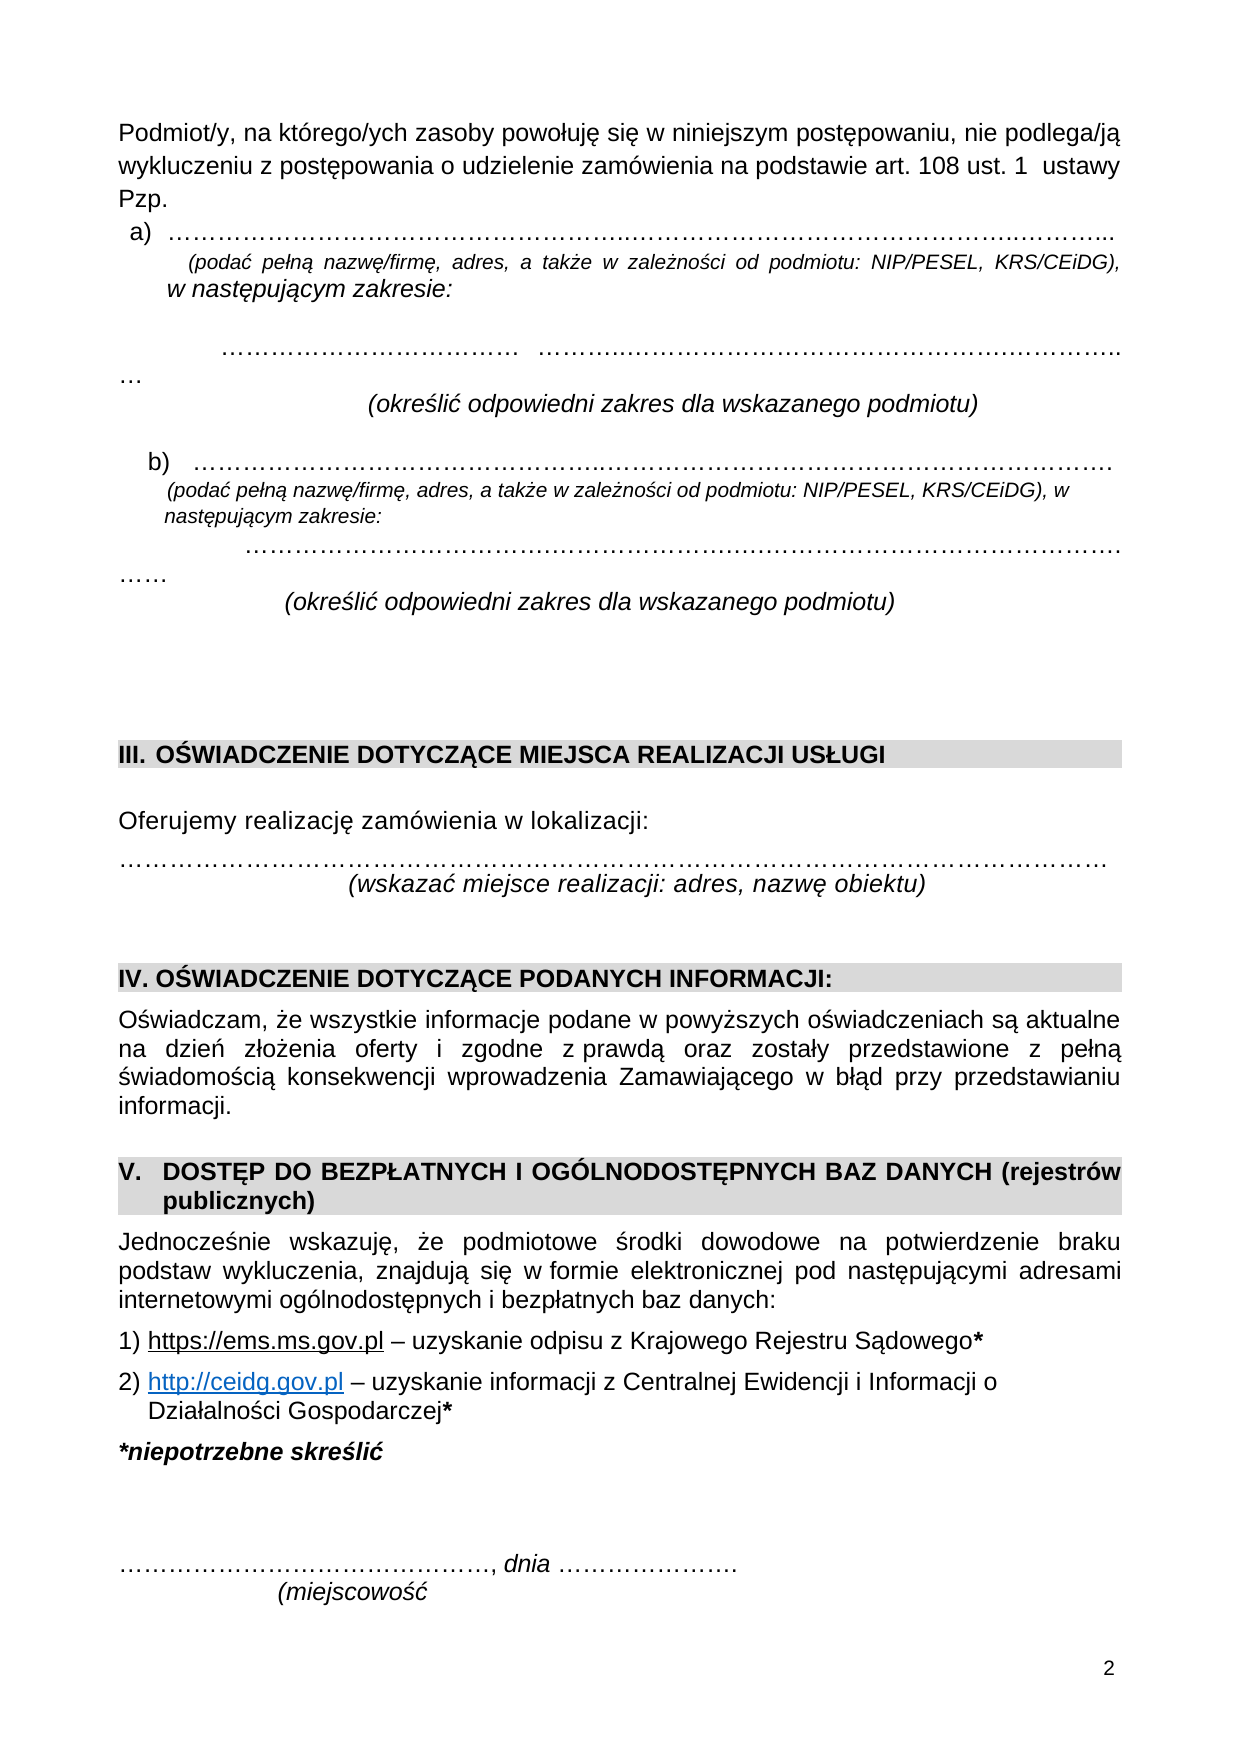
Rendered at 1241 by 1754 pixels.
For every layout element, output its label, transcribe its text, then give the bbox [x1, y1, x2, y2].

text następującym zakresie: [118, 504, 1122, 528]
list http://ceidg.gov.pl – uzyskanie informacji z Centralnej Ewidencji i Informacji o Działalności Gospodarczej* [118, 1367, 1122, 1425]
text Podmiot/y, na którego/ych zasoby powołuję się w niniejszym postępowaniu, nie podlega/ją wykluczeniu z postępowania o udzielenie zamówienia na podstawie art. 108 ust. 1 ustawy Pzp. [118, 118, 1122, 213]
text (miejscowość [118, 1577, 1122, 1606]
text (określić odpowiedni zakres dla wskazanego podmiotu) [118, 389, 1122, 418]
text Jednocześnie wskazuję, że podmiotowe środki dowodowe na potwierdzenie braku podstaw wykluczenia, znajdują się w formie elektronicznej pod następującymi adresami internetowymi ogólnodostępnych i bezpłatnych baz danych: [118, 1227, 1122, 1313]
text Oferujemy realizację zamówienia w lokalizacji: [118, 810, 1122, 835]
list https://ems.ms.gov.pl – uzyskanie odpisu z Krajowego Rejestru Sądowego* [118, 1326, 1122, 1355]
text ……………………………………………………………………………………………………… [118, 847, 1122, 872]
text (określić odpowiedni zakres dla wskazanego podmiotu) [118, 587, 1122, 616]
list OŚWIADCZENIE DOTYCZĄCE PODANYCH INFORMACJI: [118, 963, 1122, 992]
text (wskazać miejsce realizacji: adres, nazwę obiektu) [155, 872, 1122, 897]
text *niepotrzebne skreślić [118, 1437, 1122, 1466]
list OŚWIADCZENIE DOTYCZĄCE MIEJSCA REALIZACJI USŁUGI [118, 740, 1122, 768]
text ………………………………………, dnia …………………. [118, 1548, 1122, 1577]
text ……………………………….………………….….…………………………………….…… [118, 530, 1122, 587]
list …………………………………………..……………………………………………………. [148, 447, 1122, 475]
text ……………………………… ………..……………………………………….…………..… [118, 332, 1122, 389]
text Oświadczam, że wszystkie informacje podane w powyższych oświadczeniach są aktualne na dzień złożenia oferty i zgodne z prawdą oraz zostały przedstawione z pełną świadomością konsekwencji wprowadzenia Zamawiającego w błąd przy przedstawianiu informacji. [118, 1005, 1122, 1120]
text (podać pełną nazwę/firmę, adres, a także w zależności od podmiotu: NIP/PESEL, KRS/CEiDG), w [118, 478, 1122, 502]
text (podać pełną nazwę/firmę, adres, a także w zależności od podmiotu: NIP/PESEL, KRS/CEiDG), w następującym zakresie: [118, 250, 1122, 303]
list ………………………………………………..………………………………………..………... [129, 217, 1122, 246]
list DOSTĘP DO BEZPŁATNYCH I OGÓLNODOSTĘPNYCH BAZ DANYCH (rejestrów publicznych) [118, 1157, 1122, 1215]
